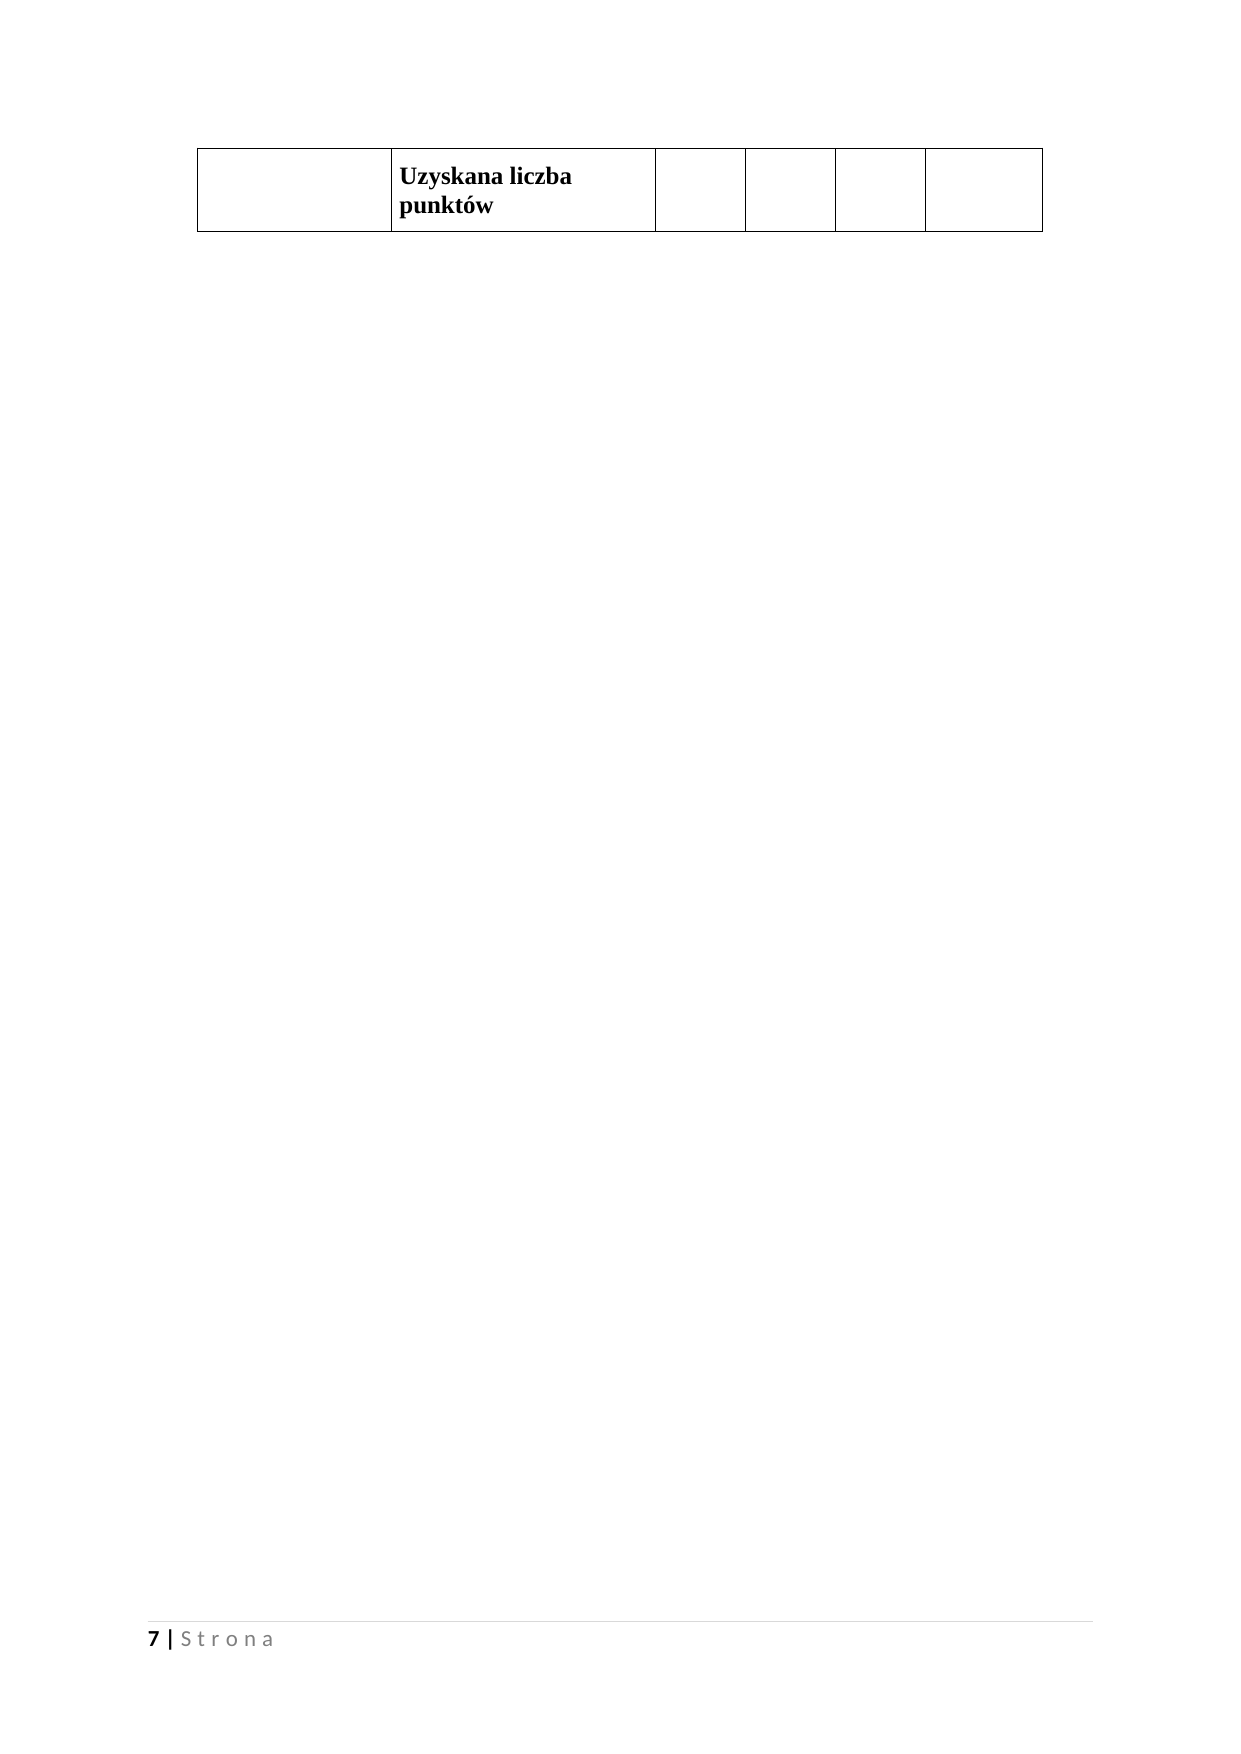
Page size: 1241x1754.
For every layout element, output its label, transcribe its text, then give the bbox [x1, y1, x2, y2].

table_cell [656, 149, 745, 231]
table_cell [746, 149, 835, 231]
table_cell [836, 149, 925, 231]
table_cell [926, 149, 1042, 231]
table_cell Uzyskana liczba punktów [392, 149, 655, 231]
